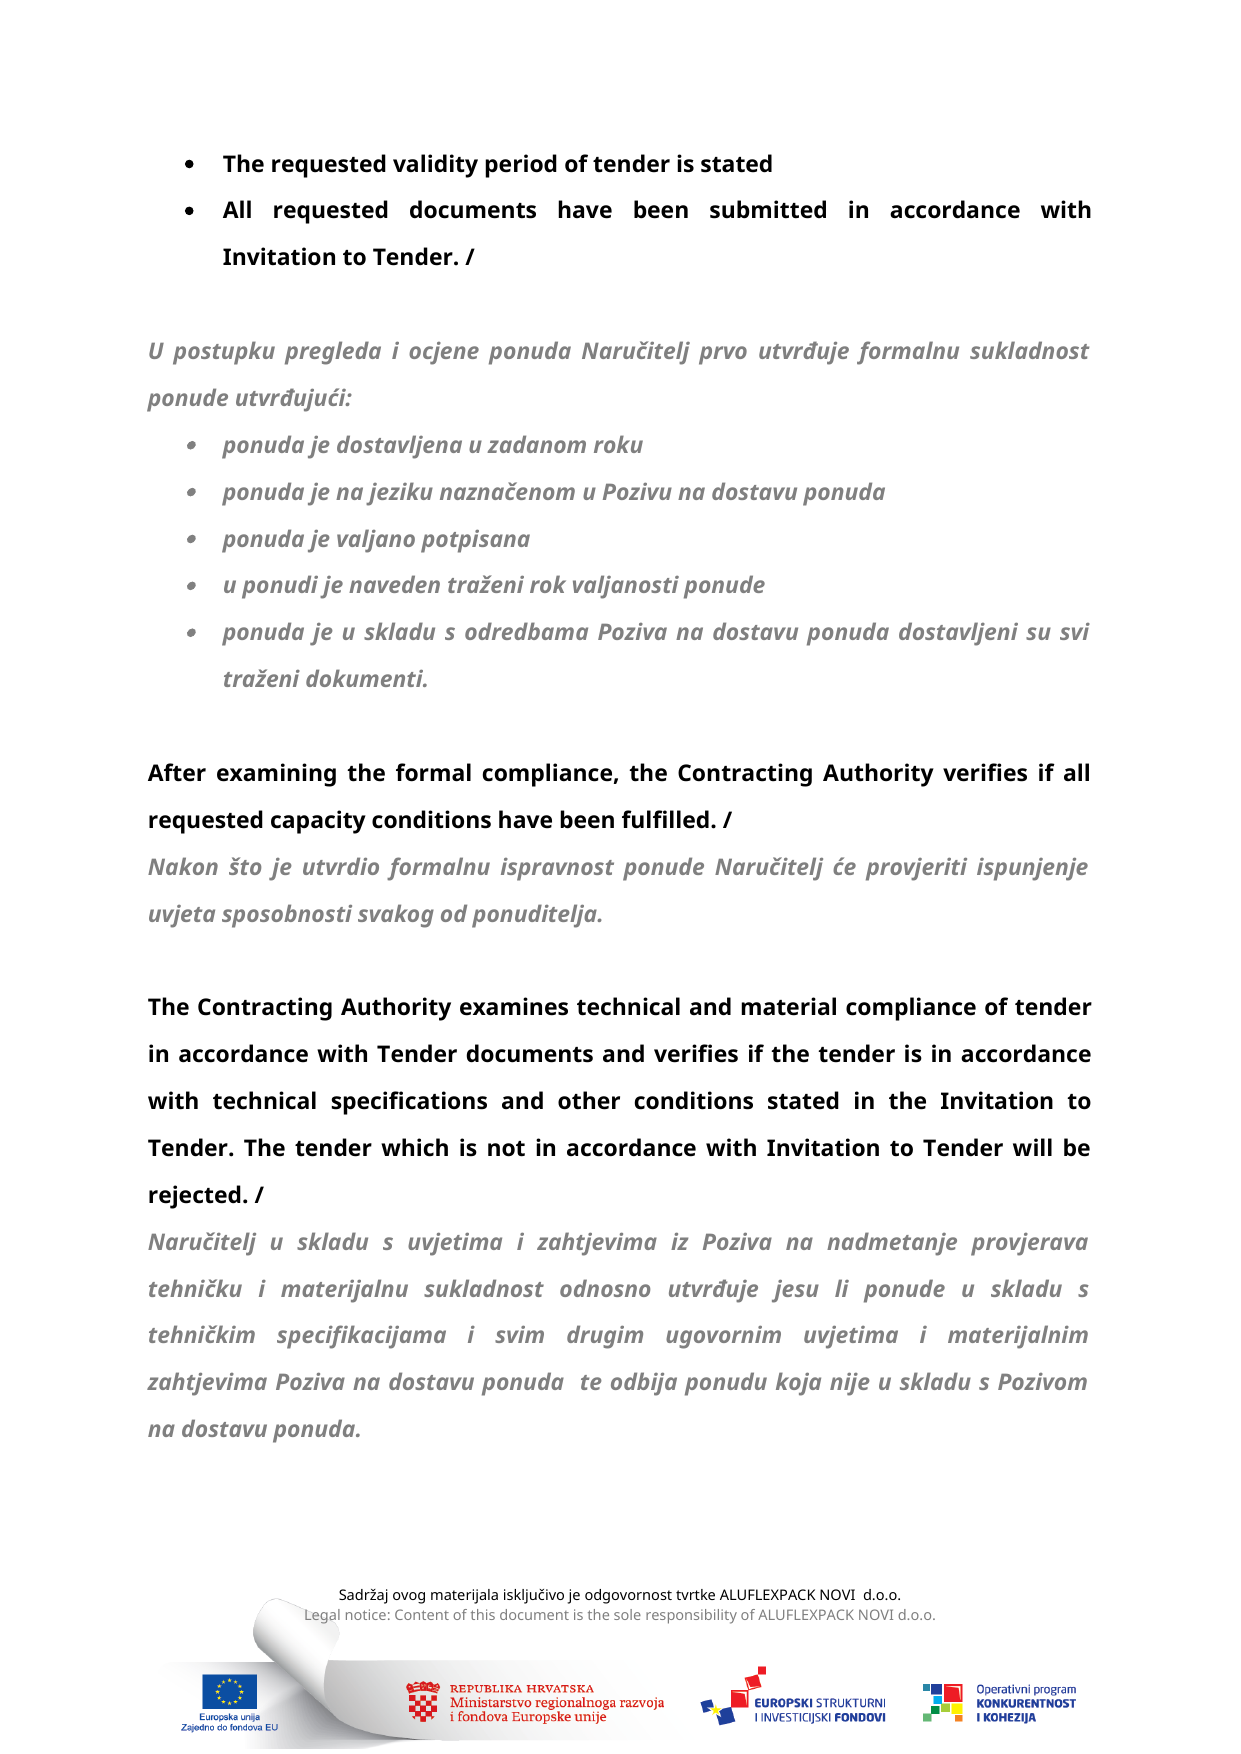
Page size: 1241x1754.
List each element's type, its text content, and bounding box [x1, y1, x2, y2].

text The Contracting Authority examines technical and material compliance of tender in accordance with Tender documents and verifies if the tender is in accordance with technical specifications and other conditions stated in the Invitation to Tender. The tender which is not in accordance with Invitation to Tender will be rejected. / [148, 991, 1093, 1210]
list ponuda je dostavljena u zadanom roku [185, 429, 1093, 460]
picture [156, 1584, 1102, 1749]
list ponuda je na jeziku naznačenom u Pozivu na dostavu ponuda [185, 476, 1093, 507]
text U postupku pregleda i ocjene ponuda Naručitelj prvo utvrđuje formalnu sukladnost ponude utvrđujući: [148, 335, 1093, 413]
list The requested validity period of tender is stated [185, 148, 1093, 179]
text After examining the formal compliance, the Contracting Authority verifies if all requested capacity conditions have been fulfilled. / [148, 757, 1093, 835]
text Naručitelj u skladu s uvjetima i zahtjevima iz Poziva na nadmetanje provjerava tehničku i materijalnu sukladnost odnosno utvrđuje jesu li ponude u skladu s tehničkim specifikacijama i svim drugim ugovornim uvjetima i materijalnim zahtjevima Poziva na dostavu ponuda te odbija ponudu koja nije u skladu s Pozivom na dostavu ponuda. [148, 1226, 1093, 1444]
list u ponudi je naveden traženi rok valjanosti ponude [185, 569, 1093, 601]
list ponuda je valjano potpisana [185, 523, 1093, 554]
list ponuda je u skladu s odredbama Poziva na dostavu ponuda dostavljeni su svi traženi dokumenti. [185, 616, 1093, 694]
list All requested documents have been submitted in accordance with Invitation to Tender. / [185, 194, 1093, 273]
text Nakon što je utvrdio formalnu ispravnost ponude Naručitelj će provjeriti ispunjenje uvjeta sposobnosti svakog od ponuditelja. [148, 851, 1093, 929]
